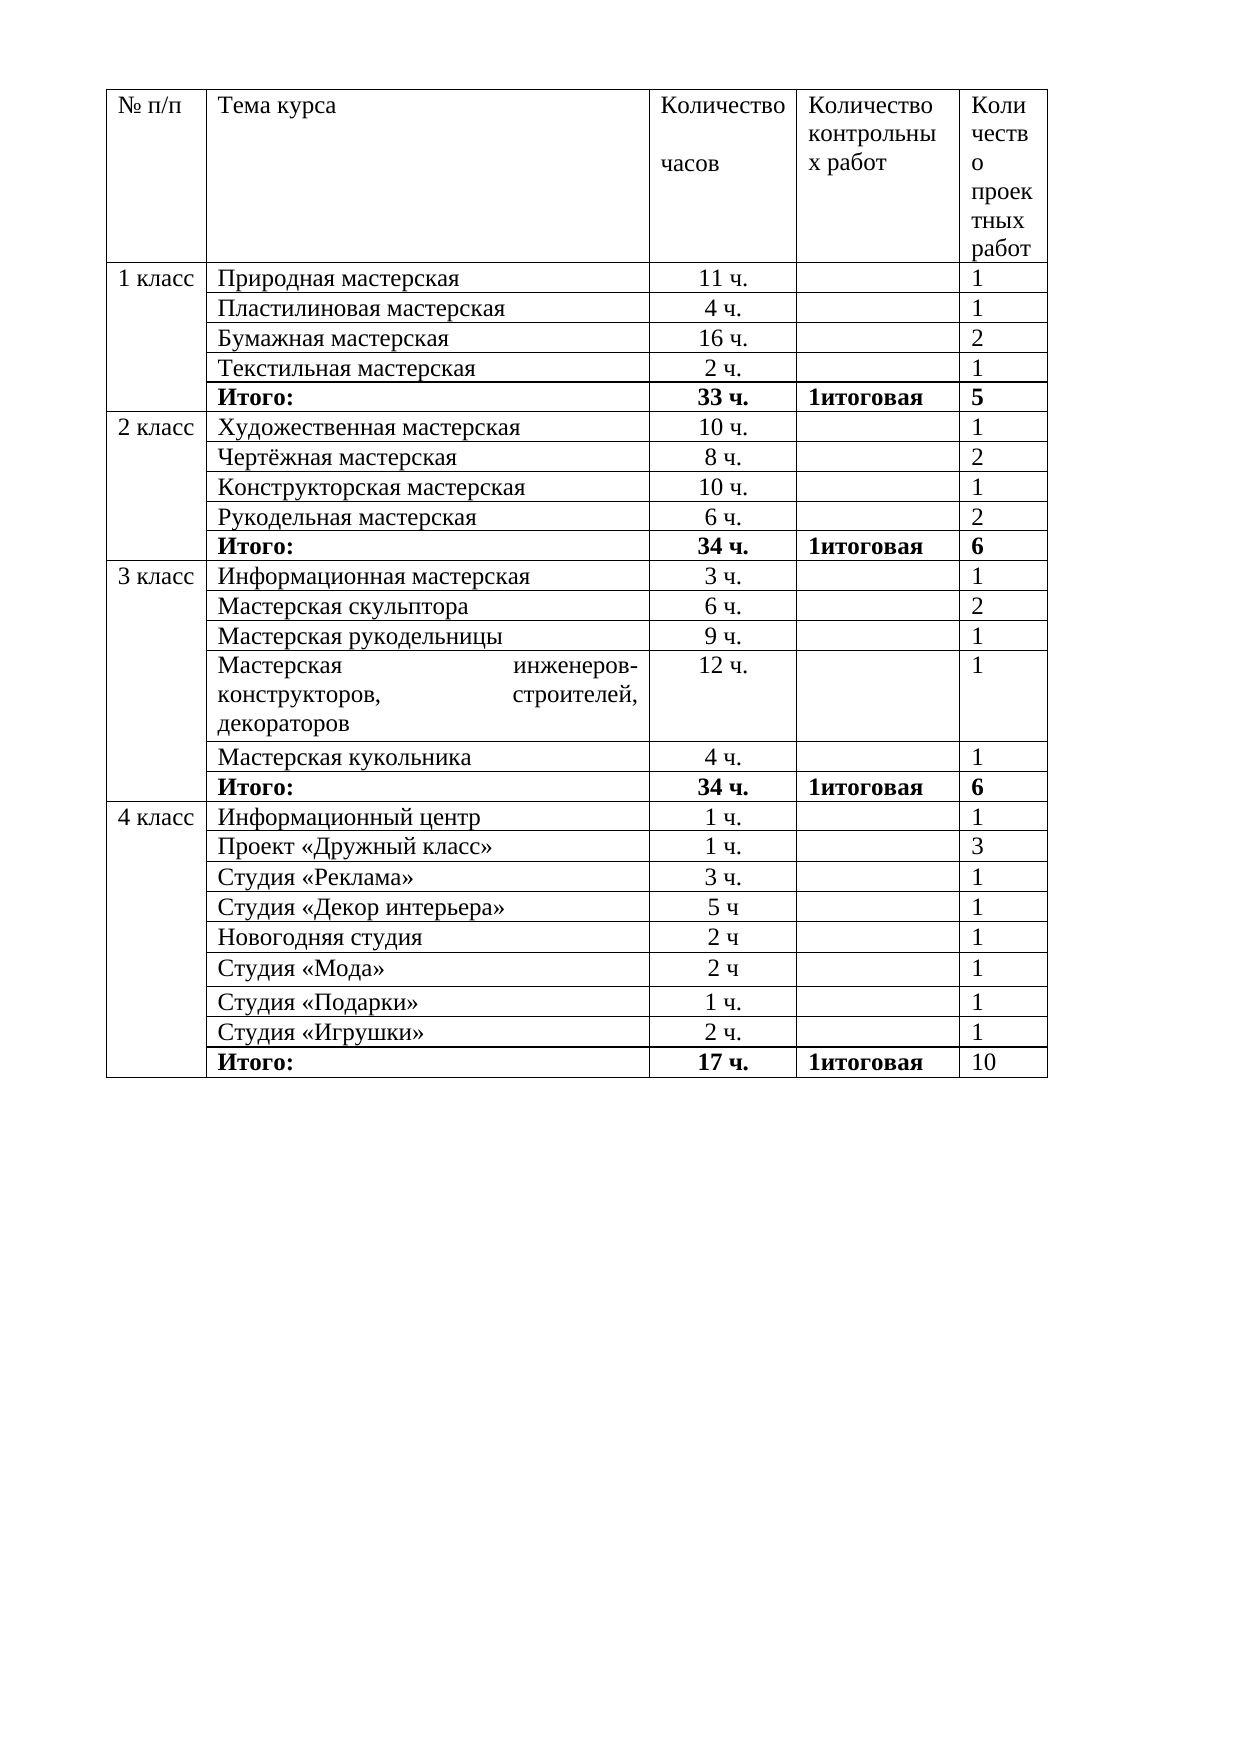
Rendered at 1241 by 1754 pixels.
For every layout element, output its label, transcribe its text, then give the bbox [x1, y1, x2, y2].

table_cell 33 ч. [650, 383, 796, 411]
table_cell Новогодняя студия [207, 922, 649, 952]
table_cell 1 ч. [650, 987, 796, 1016]
table_header Количество контрольных работ [797, 90, 959, 262]
table_cell Конструкторская мастерская [207, 472, 649, 501]
table_cell Рукодельная мастерская [207, 502, 649, 530]
table_cell [797, 892, 959, 921]
table_cell [797, 353, 959, 381]
table_cell Итого: [207, 531, 649, 560]
table_cell Художественная мастерская [207, 412, 649, 441]
table_cell 1 [960, 651, 1047, 741]
table_cell 4 класс [107, 802, 206, 1077]
table_cell [797, 442, 959, 471]
table_cell 1итоговая [797, 772, 959, 801]
table_cell 4 ч. [650, 742, 796, 771]
table_cell [797, 1017, 959, 1046]
table_cell 2 [960, 323, 1047, 352]
table_cell 2 ч [650, 953, 796, 986]
table_cell 1 [960, 293, 1047, 322]
table_cell [797, 263, 959, 292]
table_cell 6 ч. [650, 591, 796, 620]
table_cell 1 ч. [650, 831, 796, 861]
table_cell Чертёжная мастерская [207, 442, 649, 471]
table_cell 34 ч. [650, 531, 796, 560]
table_cell Проект «Дружный класс» [207, 831, 649, 861]
table_cell [797, 561, 959, 590]
table_cell [797, 862, 959, 891]
table_cell 10 ч. [650, 472, 796, 501]
table_cell 17 ч. [650, 1048, 796, 1077]
table_cell 2 класс [107, 412, 206, 560]
table_cell Студия «Мода» [207, 953, 649, 986]
table_cell Итого: [207, 1048, 649, 1077]
table_cell [797, 621, 959, 649]
table_cell [797, 987, 959, 1016]
table_cell 6 ч. [650, 502, 796, 530]
table_cell Итого: [207, 383, 649, 411]
table_cell 10 [960, 1048, 1047, 1077]
table_cell Итого: [207, 772, 649, 801]
table_cell Информационная мастерская [207, 561, 649, 590]
table_cell Мастерская кукольника [207, 742, 649, 771]
table_cell 1 [960, 561, 1047, 590]
table_cell [797, 651, 959, 741]
table_cell [797, 591, 959, 620]
table_cell 2 [960, 442, 1047, 471]
table_cell 1 [960, 742, 1047, 771]
table_cell 1 [960, 953, 1047, 986]
table_cell 2 ч. [650, 353, 796, 381]
table_cell Пластилиновая мастерская [207, 293, 649, 322]
table_cell [797, 831, 959, 861]
table_cell 1 [960, 263, 1047, 292]
table_cell 5 [960, 383, 1047, 411]
table_cell 9 ч. [650, 621, 796, 649]
table_header № п/п [107, 90, 206, 262]
table_cell [797, 953, 959, 986]
table_cell 1 [960, 1017, 1047, 1046]
table_cell [797, 293, 959, 322]
table_cell 1 ч. [650, 802, 796, 830]
table_cell 1 [960, 987, 1047, 1016]
table_cell Студия «Реклама» [207, 862, 649, 891]
table_cell [797, 323, 959, 352]
table_cell [797, 412, 959, 441]
table_cell 34 ч. [650, 772, 796, 801]
table_cell 4 ч. [650, 293, 796, 322]
table_cell 3 [960, 831, 1047, 861]
table_cell 3 ч. [650, 862, 796, 891]
table_cell 2 [960, 502, 1047, 530]
table_cell Информационный центр [207, 802, 649, 830]
table_cell Студия «Декор интерьера» [207, 892, 649, 921]
table_cell 5 ч [650, 892, 796, 921]
table_cell 16 ч. [650, 323, 796, 352]
table_header Количество проектныхработ [960, 90, 1047, 262]
table_cell 6 [960, 531, 1047, 560]
table_cell Текстильная мастерская [207, 353, 649, 381]
table_header Тема курса [207, 90, 649, 262]
table_cell Бумажная мастерская [207, 323, 649, 352]
table_cell 1 [960, 472, 1047, 501]
table_cell Мастерская скульптора [207, 591, 649, 620]
table_cell Мастерская рукодельницы [207, 621, 649, 649]
table_cell 10 ч. [650, 412, 796, 441]
table_cell Студия «Подарки» [207, 987, 649, 1016]
table_cell 1 [960, 802, 1047, 830]
table_cell 1 [960, 353, 1047, 381]
table_header Количество часов [650, 90, 796, 262]
table_cell 1 [960, 621, 1047, 649]
table_cell 2 [960, 591, 1047, 620]
table_cell 2 ч [650, 922, 796, 952]
table_cell Мастерская инженеров- конструкторов, строителей, декораторов [207, 651, 649, 741]
table_cell 3 класс [107, 561, 206, 801]
table_cell [797, 922, 959, 952]
table_cell 1итоговая [797, 531, 959, 560]
table_cell 8 ч. [650, 442, 796, 471]
table_cell [797, 472, 959, 501]
table_cell 6 [960, 772, 1047, 801]
table_cell Студия «Игрушки» [207, 1017, 649, 1046]
table_cell 3 ч. [650, 561, 796, 590]
table_cell 1итоговая [797, 1048, 959, 1077]
table_cell [797, 742, 959, 771]
table_cell 2 ч. [650, 1017, 796, 1046]
table_cell 1 [960, 412, 1047, 441]
table_cell 1 [960, 862, 1047, 891]
table_cell 12 ч. [650, 651, 796, 741]
table_cell 11 ч. [650, 263, 796, 292]
table_cell [797, 502, 959, 530]
table_cell 1 [960, 922, 1047, 952]
table_cell [797, 802, 959, 830]
table_cell 1итоговая [797, 383, 959, 411]
table_cell 1 [960, 892, 1047, 921]
table_cell Природная мастерская [207, 263, 649, 292]
table_cell 1 класс [107, 263, 206, 411]
